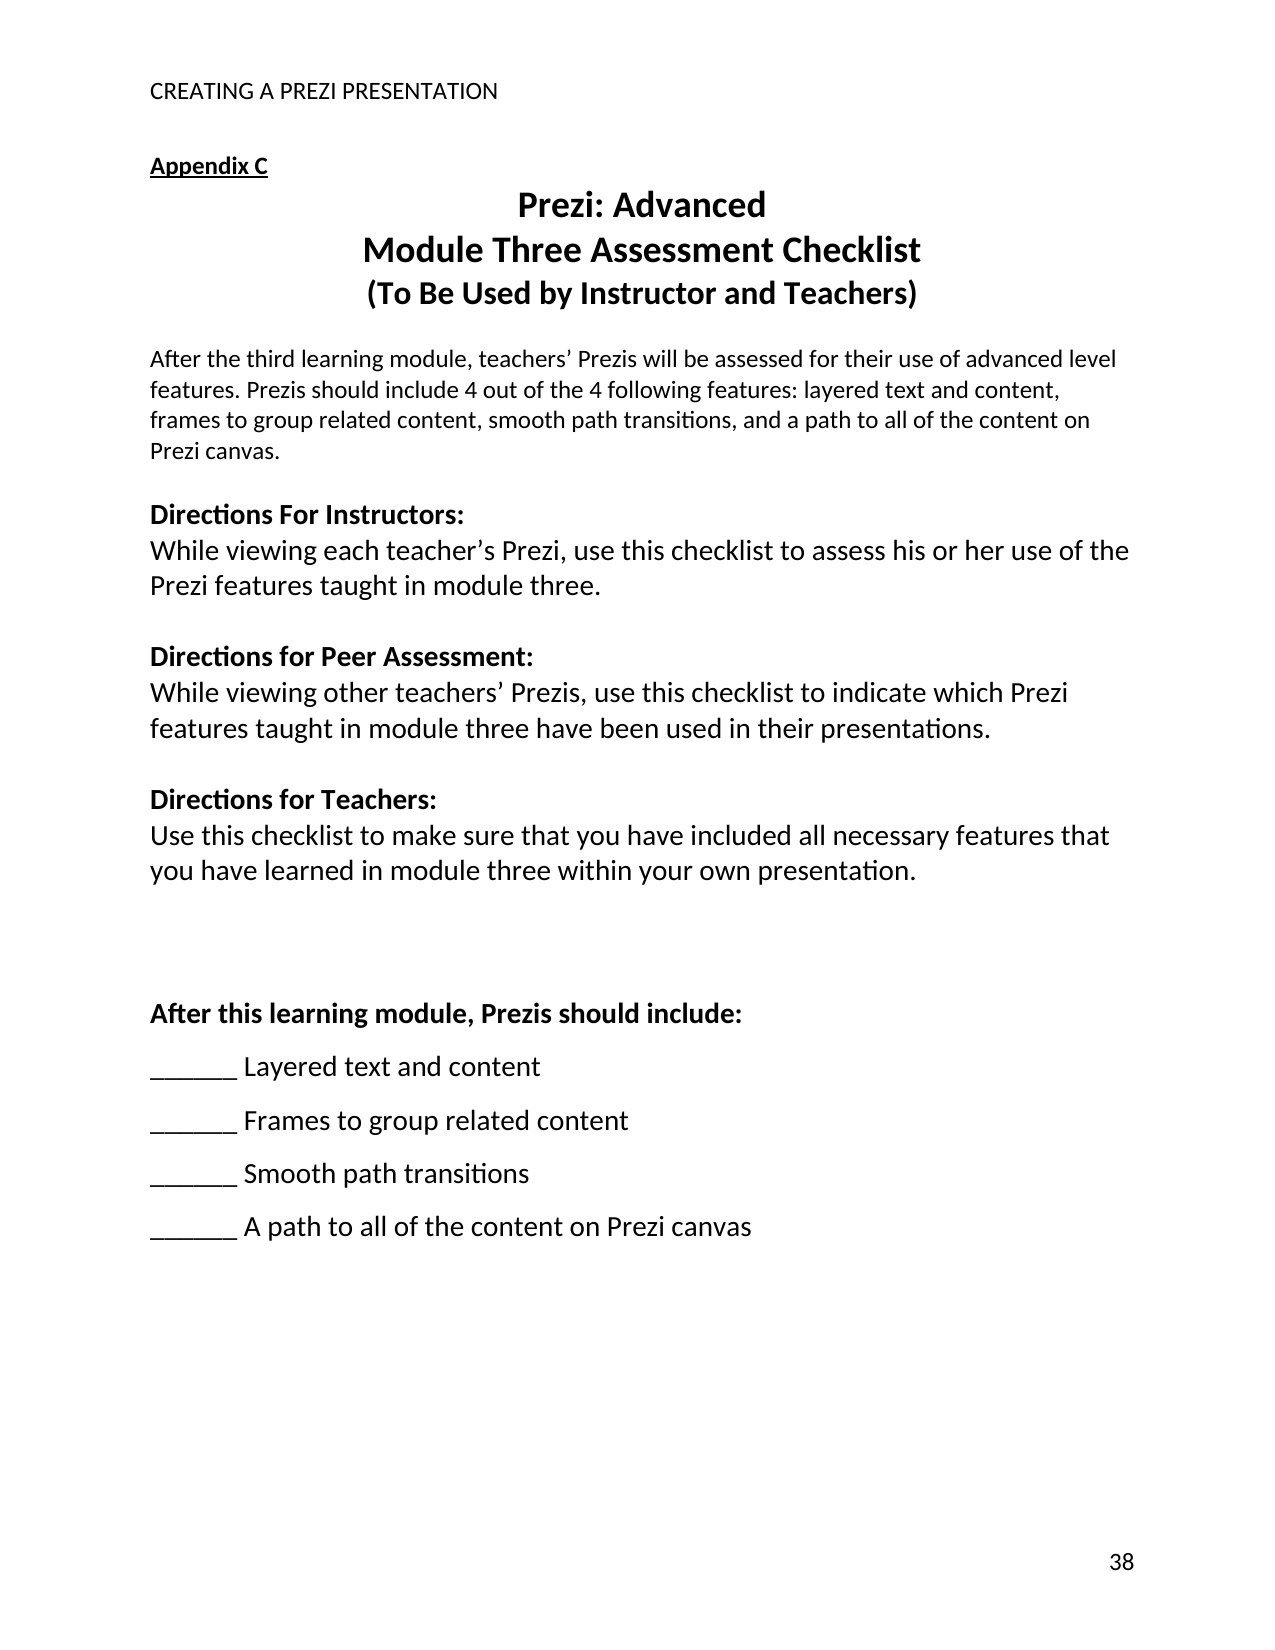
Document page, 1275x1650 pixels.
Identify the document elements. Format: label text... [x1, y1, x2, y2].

text While viewing other teachers’ Prezis, use this checklist to indicate which Prezi features taught in module three have been used in their presentations. [150, 674, 1134, 745]
text Directions For Instructors: [150, 496, 1134, 532]
text Directions for Peer Assessment: [150, 638, 1134, 674]
text Use this checklist to make sure that you have included all necessary features that you have learned in module three within your own presentation. [150, 817, 1134, 888]
text Appendix C [150, 150, 1134, 181]
text ______ Layered text and content [150, 1048, 1134, 1084]
text Prezi: Advanced [150, 181, 1134, 226]
text (To Be Used by Instructor and Teachers) [150, 272, 1134, 313]
text After the third learning module, teachers’ Prezis will be assessed for their use of advanced level features. Prezis should include 4 out of the 4 following features: layered text and content, frames to group related content, smooth path transitions, and a path to all of the content on Prezi canvas. [150, 343, 1134, 466]
text ______ Frames to group related content [150, 1102, 1134, 1137]
text While viewing each teacher’s Prezi, use this checklist to assess his or her use of the Prezi features taught in module three. [150, 532, 1134, 603]
text Module Three Assessment Checklist [150, 226, 1134, 272]
text After this learning module, Prezis should include: [150, 995, 1134, 1030]
text ______ A path to all of the content on Prezi canvas [150, 1208, 1134, 1244]
text Directions for Teachers: [150, 781, 1134, 817]
text ______ Smooth path transitions [150, 1155, 1134, 1191]
